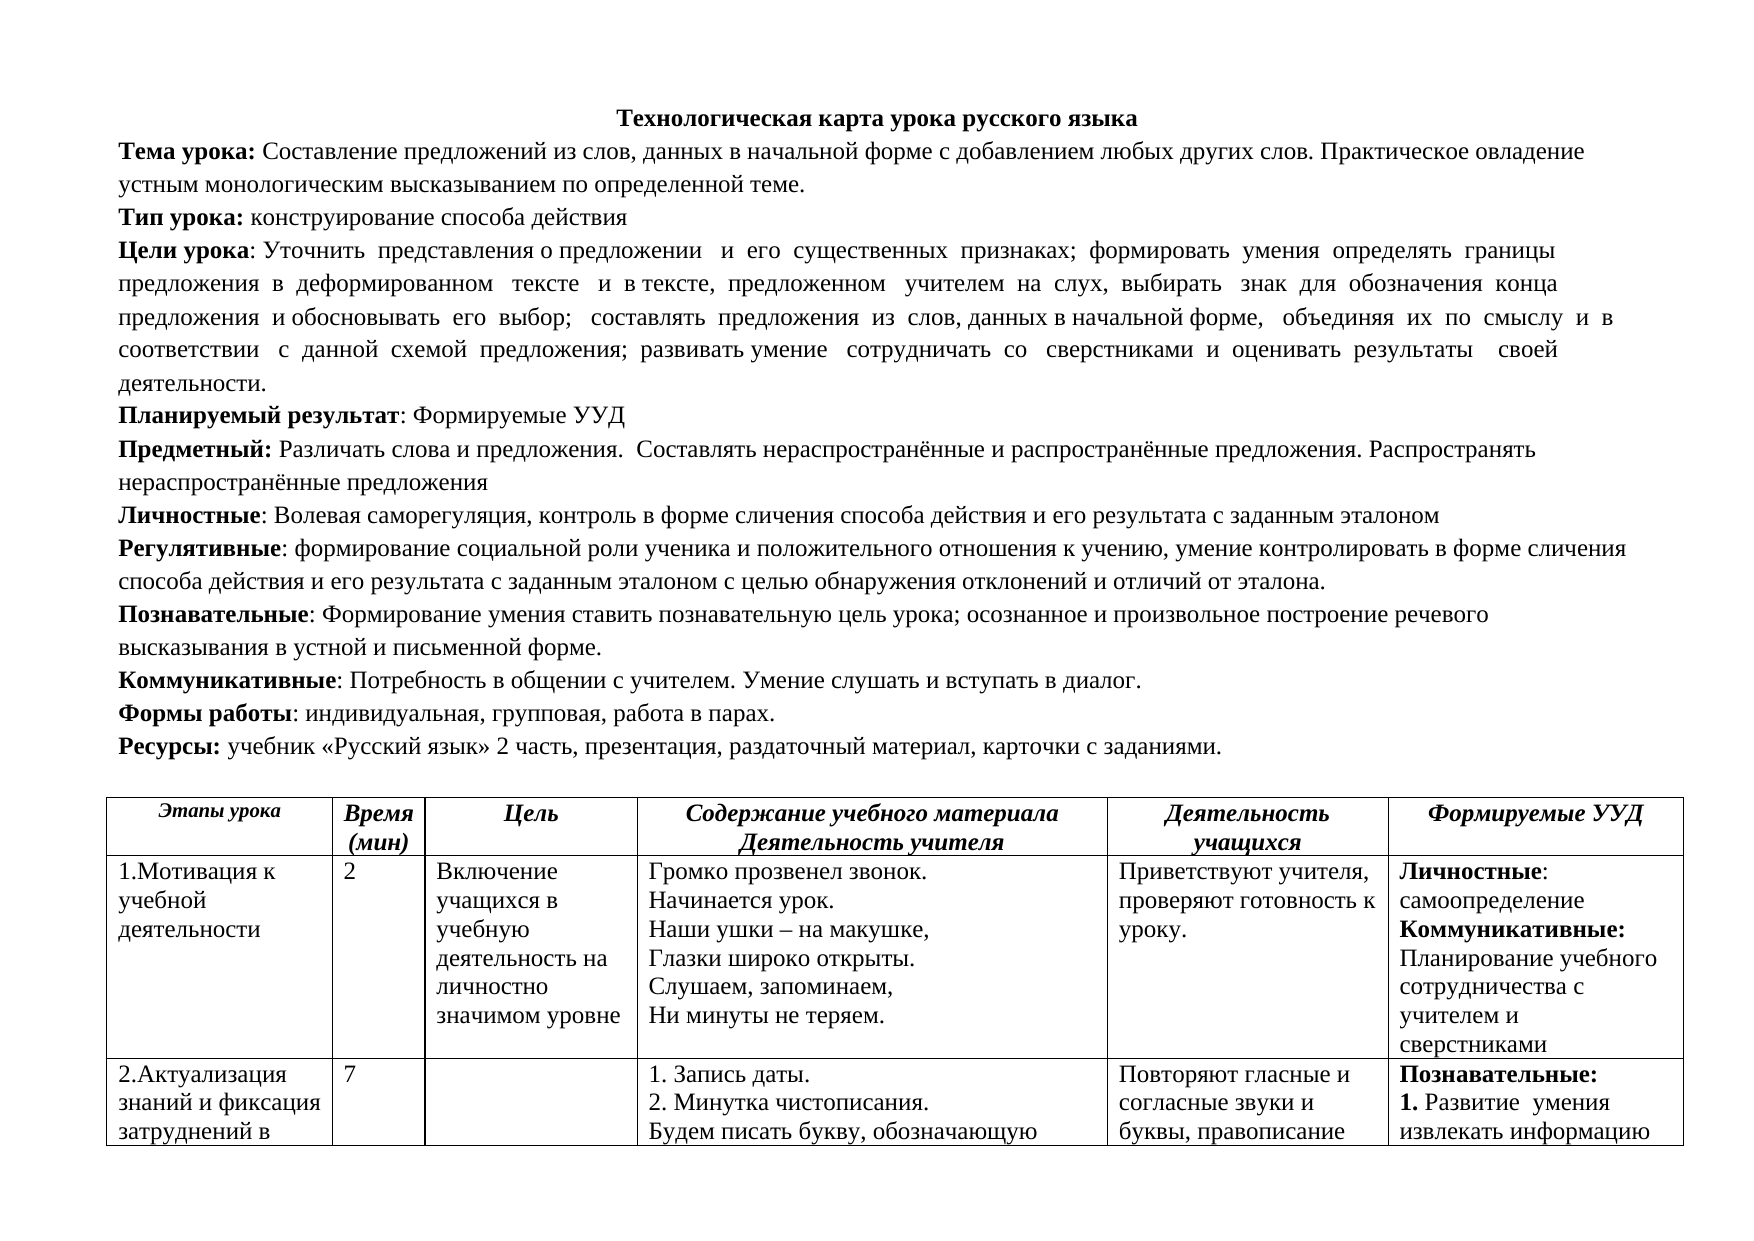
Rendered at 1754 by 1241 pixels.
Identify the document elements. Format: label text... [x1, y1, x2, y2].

text Ресурсы: учебник «Русский язык» 2 часть, презентация, раздаточный материал, карточки с заданиями. [118, 731, 1636, 759]
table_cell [1108, 1059, 1388, 1145]
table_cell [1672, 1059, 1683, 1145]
table_header Содержание учебного материала Деятельность учителя [638, 798, 1107, 855]
text Познавательные: Формирование умения ставить познавательную цель урока; осознанное и произвольное построение речевого высказывания в устной и письменной форме. [118, 599, 1636, 661]
text Регулятивные: формирование социальной роли ученика и положительного отношения к учению, умение контролировать в форме сличения способа действия и его результата с заданным эталоном с целью обнаружения отклонений и отличий от эталона. [118, 533, 1636, 594]
table_cell Громко прозвенел звонок. Начинается урок. Наши ушки – на макушке, Глазки широко открыты. Слушаем, запоминаем, Ни минуты не теряем. [638, 856, 1107, 1058]
table_header Деятельность учащихся [1108, 798, 1388, 855]
table_cell Личностные: самоопределение Коммуникативные: Планирование учебного сотрудничества с учителем и сверстниками [1389, 856, 1683, 1058]
table_cell Приветствуют учителя, проверяют готовность к уроку. [1108, 856, 1388, 1058]
text Планируемый результат: Формируемые УУД [118, 401, 1636, 429]
table_cell 1.Мотивация к учебной деятельности [107, 856, 332, 1058]
text Коммуникативные: Потребность в общении с учителем. Умение слушать и вступать в диалог. [118, 665, 1636, 693]
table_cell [638, 1059, 1107, 1145]
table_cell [107, 1059, 332, 1145]
table_cell 7 [333, 1059, 424, 1145]
text Формы работы: индивидуальная, групповая, работа в парах. [118, 698, 1636, 727]
text Тема урока: Составление предложений из слов, данных в начальной форме с добавлением любых других слов. Практическое овладение устным монологическим высказыванием по определенной теме. [118, 136, 1636, 198]
table_cell [426, 1059, 637, 1145]
text Тип урока: конструирование способа действия [118, 202, 1636, 231]
text Предметный: Различать слова и предложения. Составлять нераспространённые и распространённые предложения. Распространять нераспространённые предложения [118, 434, 1636, 495]
table_header Формируемые УУД [1389, 798, 1683, 855]
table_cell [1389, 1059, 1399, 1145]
text Цели урока: Уточнить представления о предложении и его существенных признаках; формировать умения определять границы предложения в деформированном тексте и в тексте, предложенном учителем на слух, выбирать знак для обозначения конца предложения и обосновывать его выбор; составлять предложения из слов, данных в начальной форме, объединяя их по смыслу и в соответствии с данной схемой предложения; развивать умение сотрудничать со сверстниками и оценивать результаты своей деятельности. [118, 236, 1636, 396]
table_cell 2 [333, 856, 424, 1058]
table_header Этапы урока [107, 798, 332, 855]
table_header Цель [426, 798, 637, 855]
table_cell Включение учащихся в учебную деятельность на личностно значимом уровне [426, 856, 637, 1058]
text Технологическая карта урока русского языка [118, 103, 1636, 132]
text Личностные: Волевая саморегуляция, контроль в форме сличения способа действия и его результата с заданным эталоном [118, 500, 1636, 528]
table_header Время (мин) [333, 798, 424, 855]
